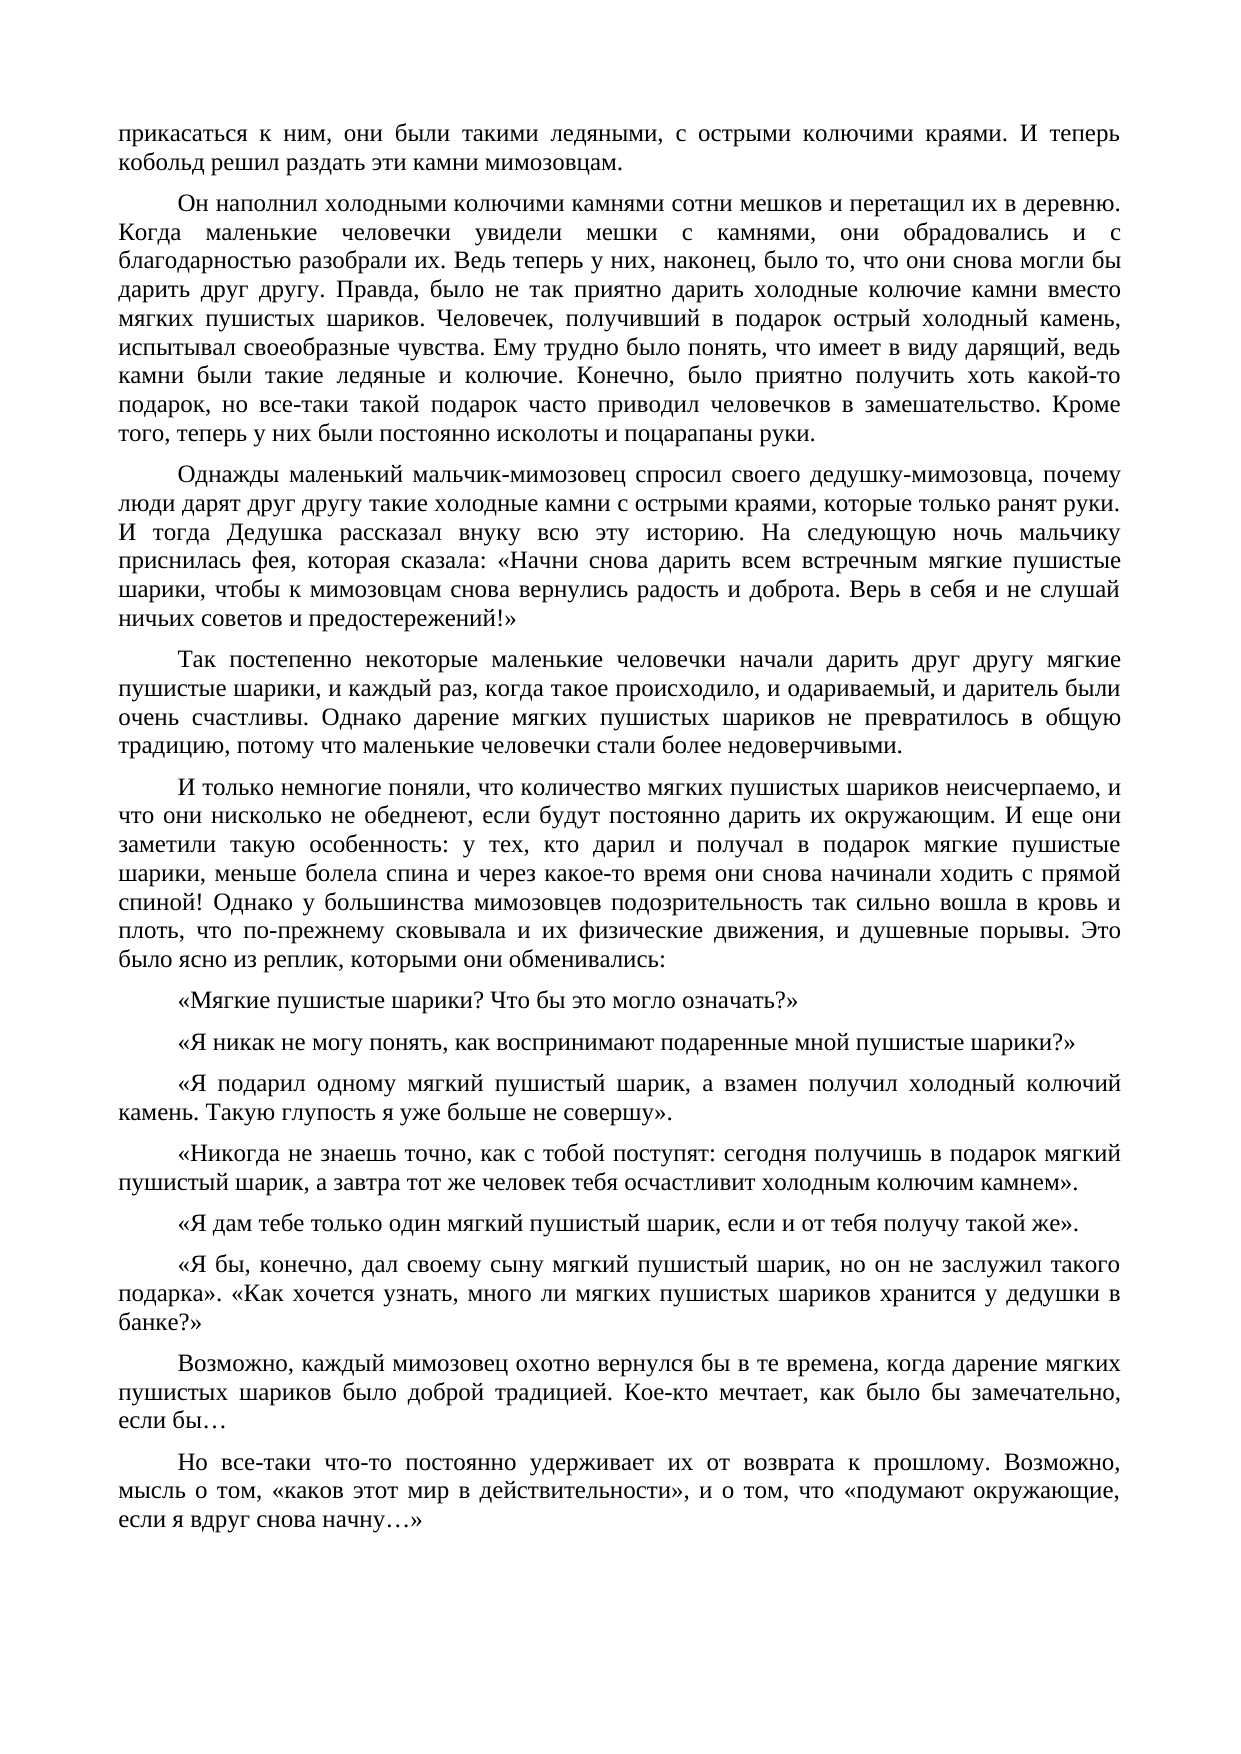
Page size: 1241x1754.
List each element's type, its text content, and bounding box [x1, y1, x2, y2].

text «Я дам тебе только один мягкий пушистый шарик, если и от тебя получу такой же». [118, 1208, 1122, 1237]
text И только немногие поняли, что количество мягких пушистых шариков неисчерпаемо, и что они нисколько не обеднеют, если будут постоянно дарить их окружающим. И еще они заметили такую особенность: у тех, кто дарил и получал в подарок мягкие пушистые шарики, меньше болела спина и через какое-то время они снова начинали ходить с прямой спиной! Однако у большинства мимозовцев подозрительность так сильно вошла в кровь и плоть, что по-прежнему сковывала и их физические движения, и душевные порывы. Это было ясно из реплик, которыми они обменивались: [118, 772, 1122, 973]
text Однажды маленький мальчик-мимозовец спросил своего дедушку-мимозовца, почему люди дарят друг другу такие холодные камни с острыми краями, которые только ранят руки. И тогда Дедушка рассказал внуку всю эту историю. На следующую ночь мальчику приснилась фея, которая сказала: «Начни снова дарить всем встречным мягкие пушистые шарики, чтобы к мимозовцам снова вернулись радость и доброта. Верь в себя и не слушай ничьих советов и предостережений!» [118, 459, 1122, 632]
text «Никогда не знаешь точно, как с тобой поступят: сегодня получишь в подарок мягкий пушистый шарик, а завтра тот же человек тебя осчастливит холодным колючим камнем». [118, 1138, 1122, 1196]
text «Я бы, конечно, дал своему сыну мягкий пушистый шарик, но он не заслужил такого подарка». «Как хочется узнать, много ли мягких пушистых шариков хранится у дедушки в банке?» [118, 1249, 1122, 1336]
text Но все-таки что-то постоянно удерживает их от возврата к прошлому. Возможно, мысль о том, «каков этот мир в действительности», и о том, что «подумают окружающие, если я вдруг снова начну…» [118, 1447, 1122, 1533]
text Возможно, каждый мимозовец охотно вернулся бы в те времена, когда дарение мягких пушистых шариков было доброй традицией. Кое-кто мечтает, как было бы замечательно, если бы… [118, 1348, 1122, 1434]
text Он наполнил холодными колючими камнями сотни мешков и перетащил их в деревню. Когда маленькие человечки увидели мешки с камнями, они обрадовались и с благодарностью разобрали их. Ведь теперь у них, наконец, было то, что они снова могли бы дарить друг другу. Правда, было не так приятно дарить холодные колючие камни вместо мягких пушистых шариков. Человечек, получивший в подарок острый холодный камень, испытывал своеобразные чувства. Ему трудно было понять, что имеет в виду дарящий, ведь камни были такие ледяные и колючие. Конечно, было приятно получить хоть какой-то подарок, но все-таки такой подарок часто приводил человечков в замешательство. Кроме того, теперь у них были постоянно исколоты и поцарапаны руки. [118, 188, 1122, 447]
text «Мягкие пушистые шарики? Что бы это могло означать?» [118, 986, 1122, 1014]
text Так постепенно некоторые маленькие человечки начали дарить друг другу мягкие пушистые шарики, и каждый раз, когда такое происходило, и одариваемый, и даритель были очень счастливы. Однако дарение мягких пушистых шариков не превратилось в общую традицию, потому что маленькие человечки стали более недоверчивыми. [118, 644, 1122, 759]
text «Я подарил одному мягкий пушистый шарик, а взамен получил холодный колючий камень. Такую глупость я уже больше не совершу». [118, 1068, 1122, 1126]
text «Я никак не могу понять, как воспринимают подаренные мной пушистые шарики?» [118, 1027, 1122, 1056]
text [118, 118, 1122, 176]
